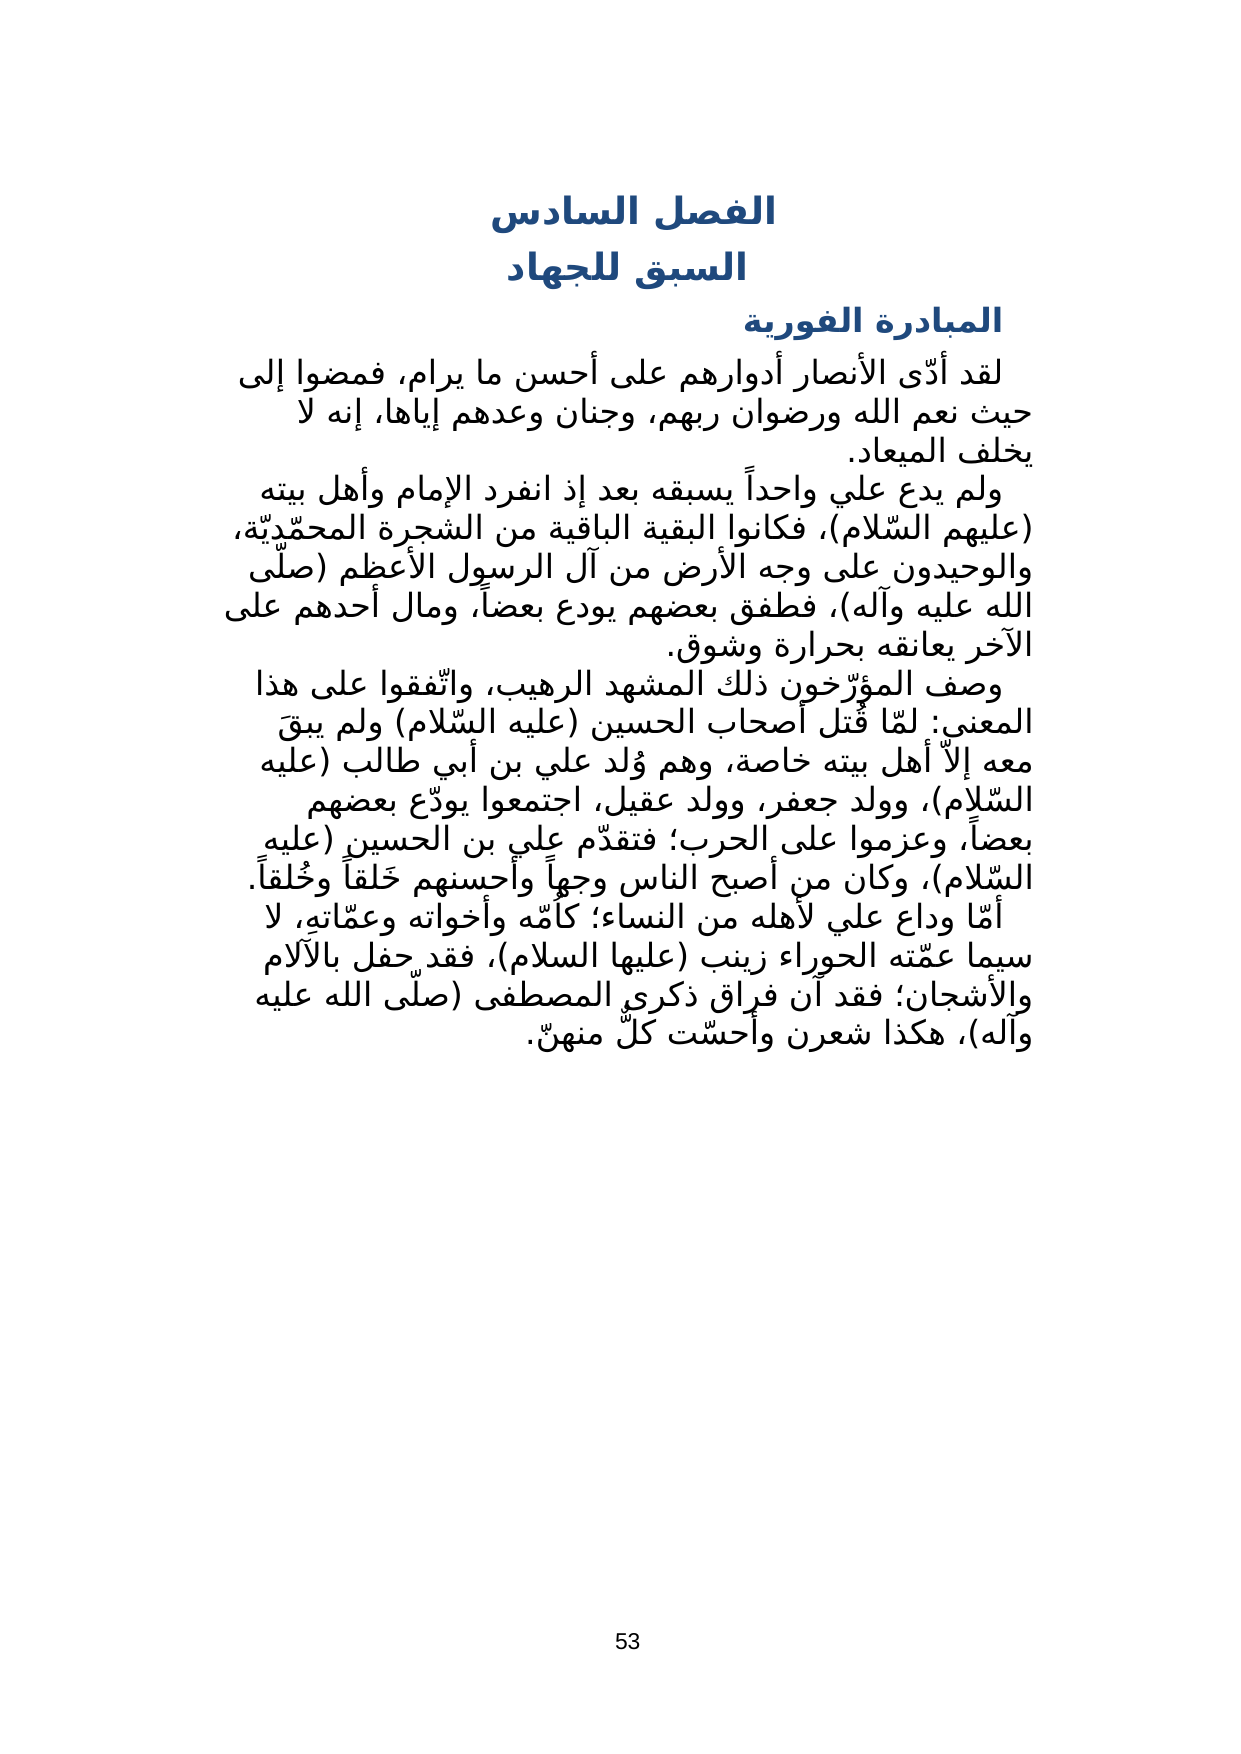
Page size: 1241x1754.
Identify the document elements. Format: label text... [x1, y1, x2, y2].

text لقد أدّى الأنصار أدوارهم على أحسن ما يرام، فمضوا إلى حيث نعم الله ورضوان ربهم، وجنان وعدهم إياها، إنه لا يخلف الميعاد. [222, 353, 1033, 470]
subtitle السبق للجهاد [222, 246, 1033, 289]
subtitle المبادرة الفورية [222, 302, 1033, 341]
text أمّا وداع علي لأهله من النساء؛ كاُمّه وأخواته وعمّاتهِ، لا سيما عمّته الحوراء زينب (عليها السلام)، فقد حفل بالآلام والأشجان؛ فقد آن فراق ذكرى المصطفى (صلّى الله عليه وآله)، هكذا شعرن وأحسّت كلٌّ منهنّ. [222, 897, 1033, 1053]
subtitle الفصل السادس [222, 190, 1033, 233]
text ولم يدع علي واحداً يسبقه بعد إذ انفرد الإمام وأهل بيته (عليهم السّلام)، فكانوا البقية الباقية من الشجرة المحمّديّة، والوحيدون على وجه الأرض من آل الرسول الأعظم (صلّى الله عليه وآله)، فطفق بعضهم يودع بعضاً، ومال أحدهم على الآخر يعانقه بحرارة وشوق. [222, 470, 1033, 664]
text وصف المؤرّخون ذلك المشهد الرهيب، واتّفقوا على هذا المعنى: لمّا قُتل أصحاب الحسين (عليه السّلام) ولم يبقَ معه إلاّ أهل بيته خاصة، وهم وُلد علي بن أبي طالب (عليه السّلام)، وولد جعفر، وولد عقيل، اجتمعوا يودّع بعضهم بعضاً، وعزموا على الحرب؛ فتقدّم علي بن الحسين (عليه السّلام)، وكان من أصبح الناس وجهاً وأحسنهم خَلقاً وخُلقاً. [222, 664, 1033, 897]
